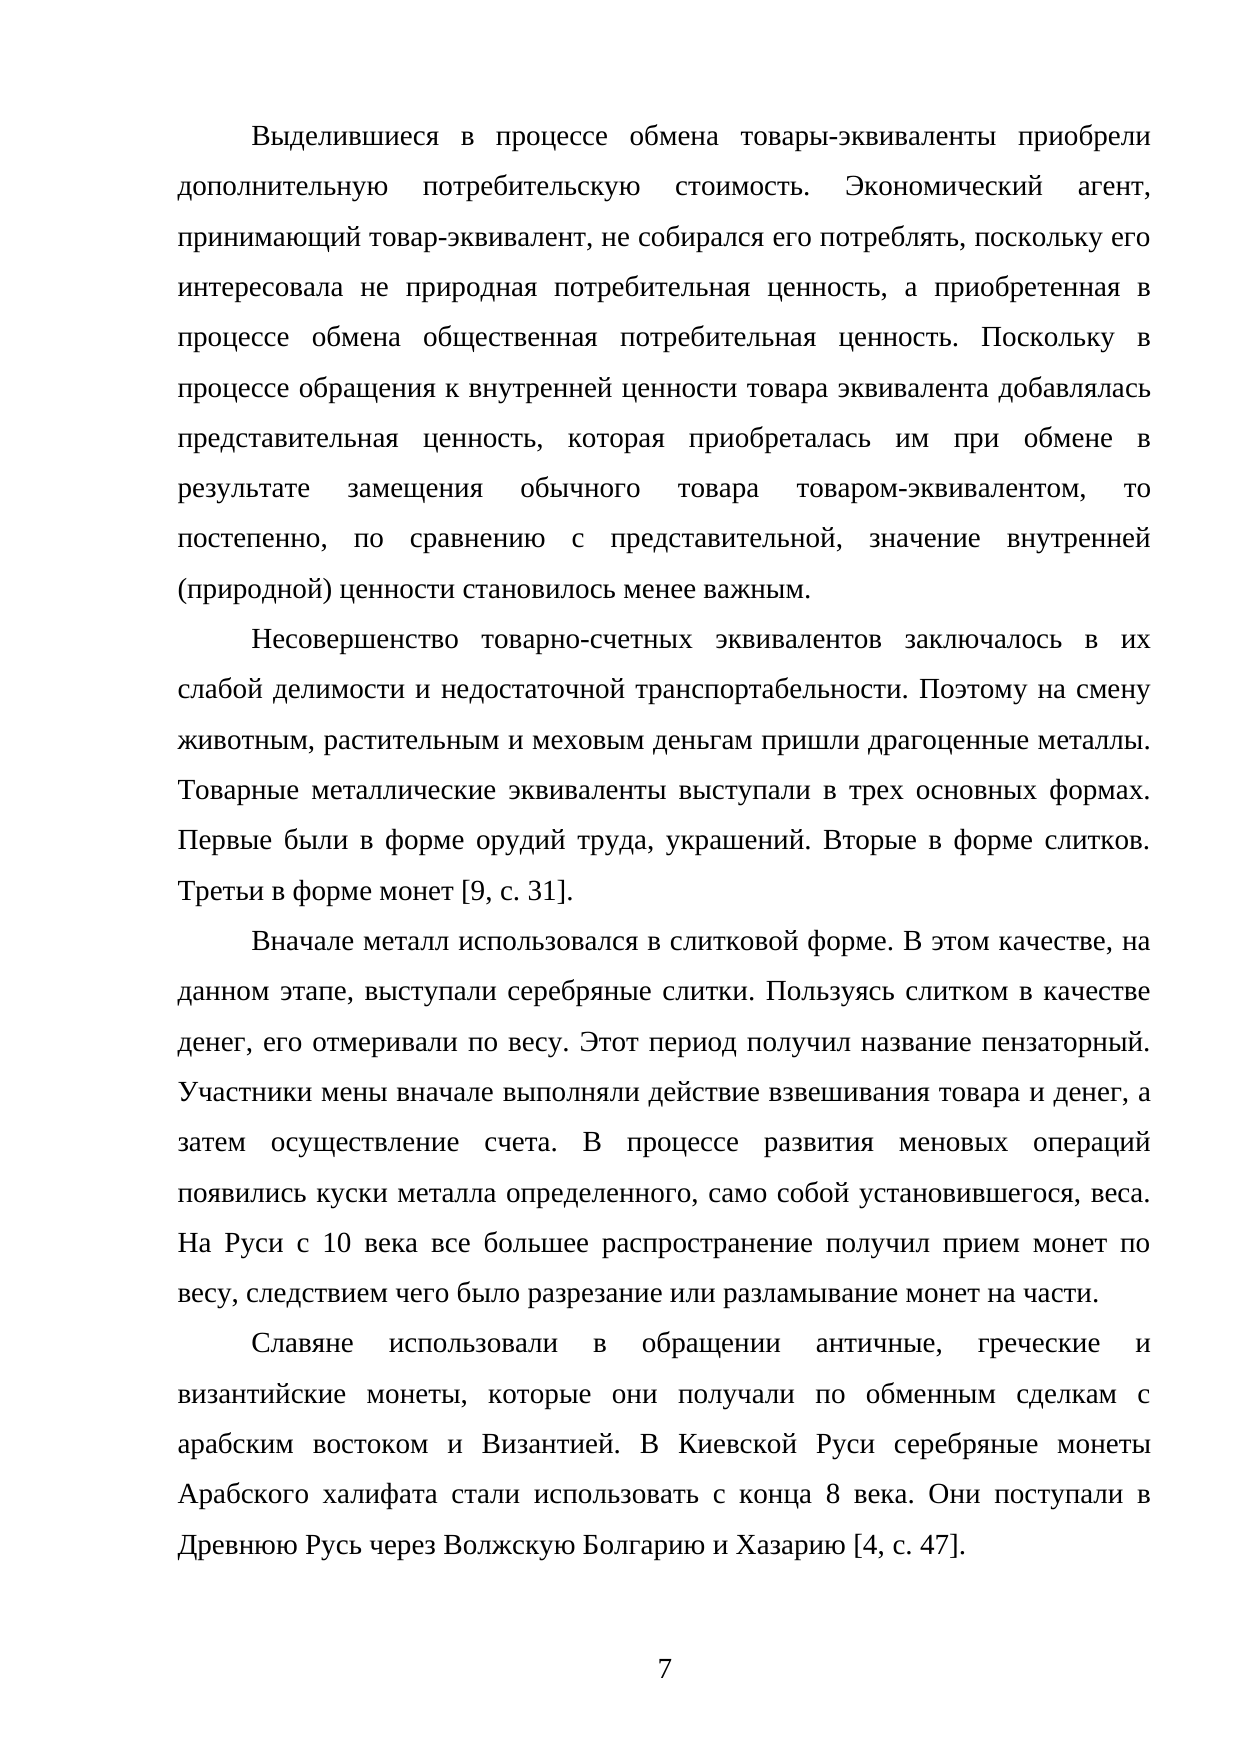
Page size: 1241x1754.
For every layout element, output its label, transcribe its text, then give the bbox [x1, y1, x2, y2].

text Выделившиеся в процессе обмена товары-эквиваленты приобрели дополнительную потребительскую стоимость. Экономический агент, принимающий товар-эквивалент, не собирался его потреблять, поскольку его интересовала не природная потребительная ценность, а приобретенная в процессе обмена общественная потребительная ценность. Поскольку в процессе обращения к внутренней ценности товара эквивалента добавлялась представительная ценность, которая приобреталась им при обмене в результате замещения обычного товара товаром-эквивалентом, то постепенно, по сравнению с представительной, значение внутренней (природной) ценности становилось менее важным. [177, 118, 1152, 604]
text Славяне использовали в обращении античные, греческие и византийские монеты, которые они получали по обменным сделкам с арабским востоком и Византией. В Киевской Руси серебряные монеты Арабского халифата стали использовать с конца 8 века. Они поступали в Древнюю Русь через Волжскую Болгарию и Хазарию [4, c. 47]. [177, 1326, 1152, 1560]
text Вначале металл использовался в слитковой форме. В этом качестве, на данном этапе, выступали серебряные слитки. Пользуясь слитком в качестве денег, его отмеривали по весу. Этот период получил название пензаторный. Участники мены вначале выполняли действие взвешивания товара и денег, а затем осуществление счета. В процессе развития меновых операций появились куски металла определенного, само собой установившегося, веса. На Руси с 10 века все большее распространение получил прием монет по весу, следствием чего было разрезание или разламывание монет на части. [177, 923, 1152, 1309]
text Несовершенство товарно-счетных эквивалентов заключалось в их слабой делимости и недостаточной транспортабельности. Поэтому на смену животным, растительным и меховым деньгам пришли драгоценные металлы. Товарные металлические эквиваленты выступали в трех основных формах. Первые были в форме орудий труда, украшений. Вторые в форме слитков. Третьи в форме монет [9, c. 31]. [177, 621, 1152, 906]
